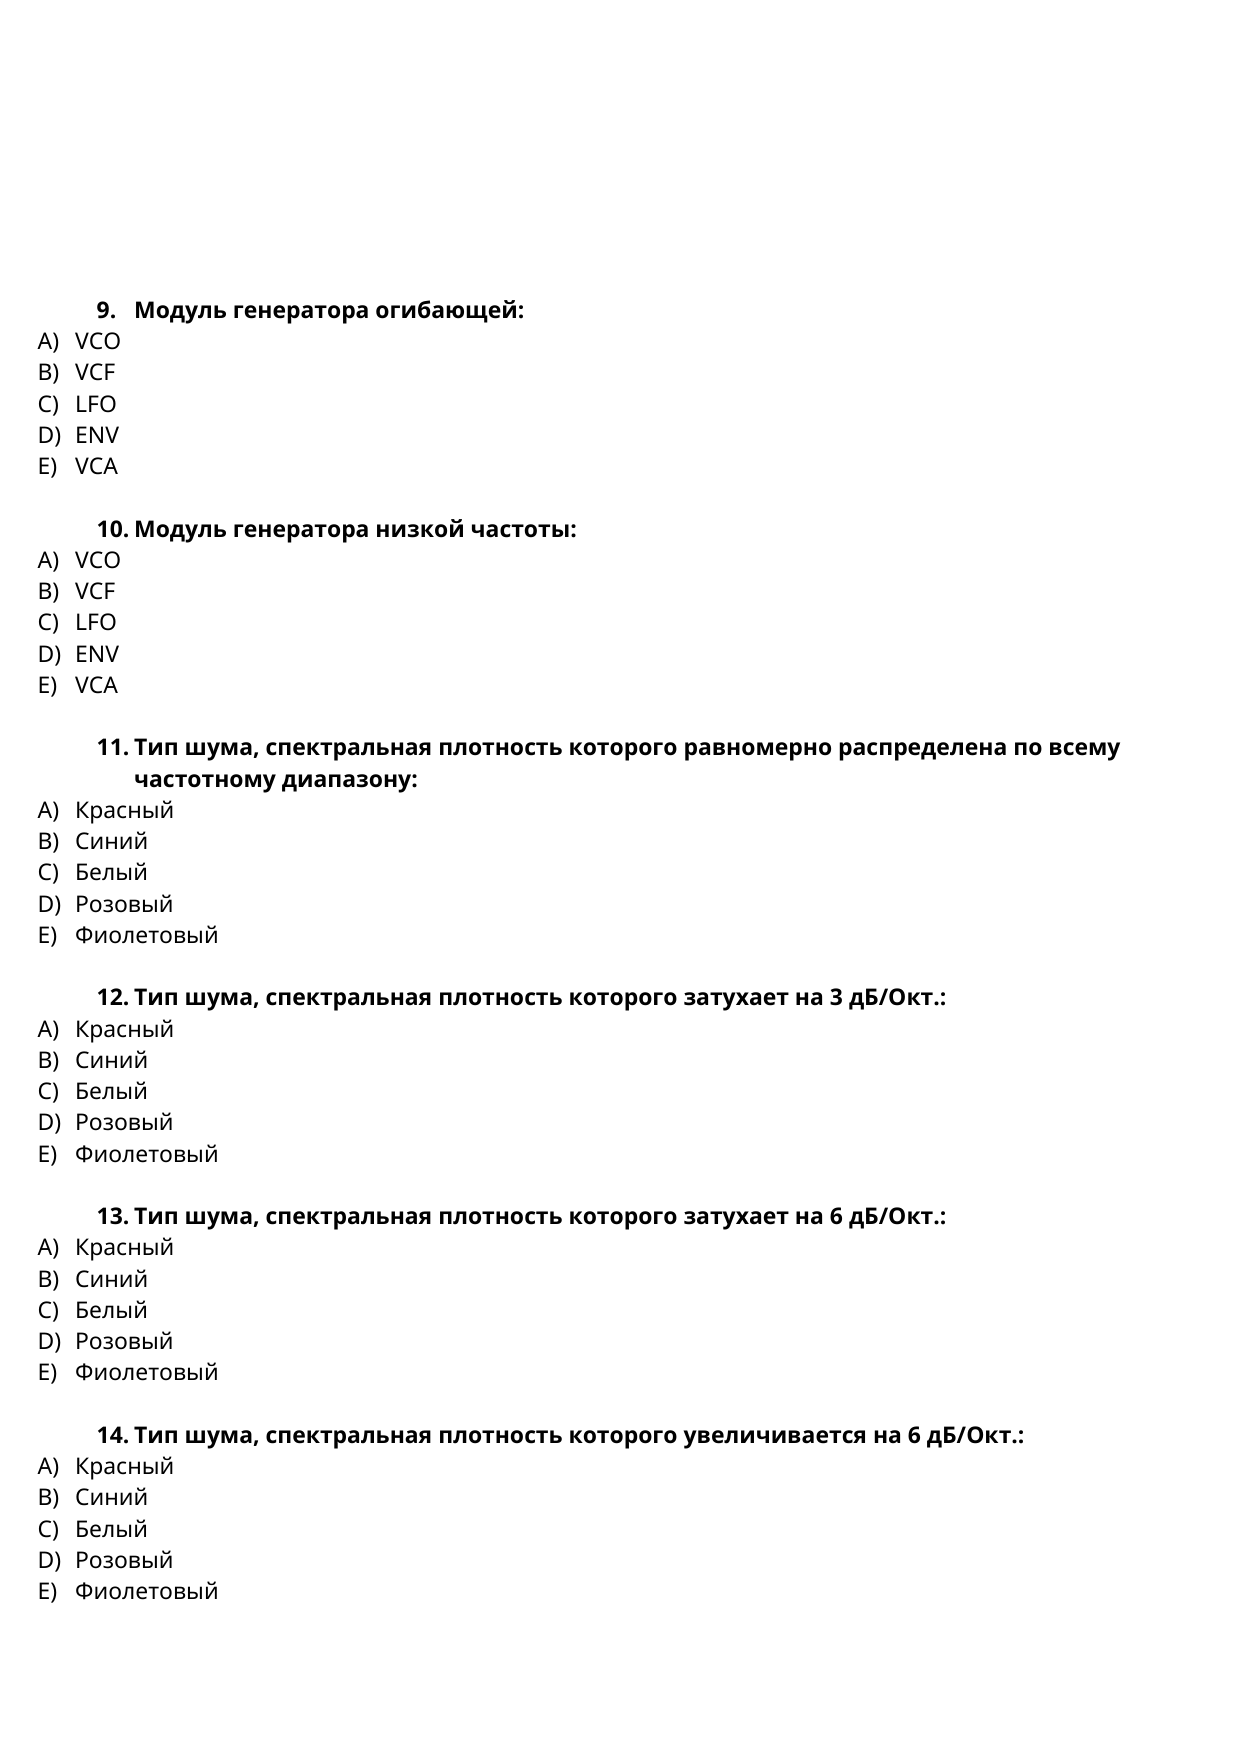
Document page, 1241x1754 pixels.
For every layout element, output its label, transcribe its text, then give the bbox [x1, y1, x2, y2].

list Фиолетовый [37, 919, 1223, 950]
list Белый [37, 1512, 1223, 1544]
list Тип шума, спектральная плотность которого увеличивается на 6 дБ/Окт.: [96, 1419, 1223, 1450]
list VCO [37, 325, 1223, 356]
list LFO [37, 387, 1223, 419]
list Тип шума, спектральная плотность которого затухает на 6 дБ/Окт.: [96, 1200, 1223, 1231]
list Розовый [37, 1325, 1223, 1356]
list VCA [37, 450, 1223, 481]
list VCO [37, 544, 1223, 575]
list Красный [37, 1450, 1223, 1481]
list Синий [37, 825, 1223, 856]
list Модуль генератора огибающей: [96, 294, 1223, 325]
list Красный [37, 1231, 1223, 1262]
list Тип шума, спектральная плотность которого равномерно распределена по всему частотному диапазону: [96, 731, 1223, 794]
list Красный [37, 1012, 1223, 1044]
list Фиолетовый [37, 1356, 1223, 1387]
list Синий [37, 1044, 1223, 1075]
list Фиолетовый [37, 1137, 1223, 1169]
list Синий [37, 1481, 1223, 1512]
list VCF [37, 356, 1223, 387]
list VCA [37, 669, 1223, 700]
list Розовый [37, 1106, 1223, 1137]
list ENV [37, 419, 1223, 450]
list ENV [37, 637, 1223, 669]
list Белый [37, 1075, 1223, 1106]
list Тип шума, спектральная плотность которого затухает на 3 дБ/Окт.: [96, 981, 1223, 1012]
list Белый [37, 1294, 1223, 1325]
list Белый [37, 856, 1223, 887]
list VCF [37, 575, 1223, 606]
list Розовый [37, 1544, 1223, 1575]
list Синий [37, 1262, 1223, 1294]
list LFO [37, 606, 1223, 637]
list Красный [37, 794, 1223, 825]
list Розовый [37, 887, 1223, 919]
list Фиолетовый [37, 1575, 1223, 1606]
list Модуль генератора низкой частоты: [96, 512, 1223, 544]
